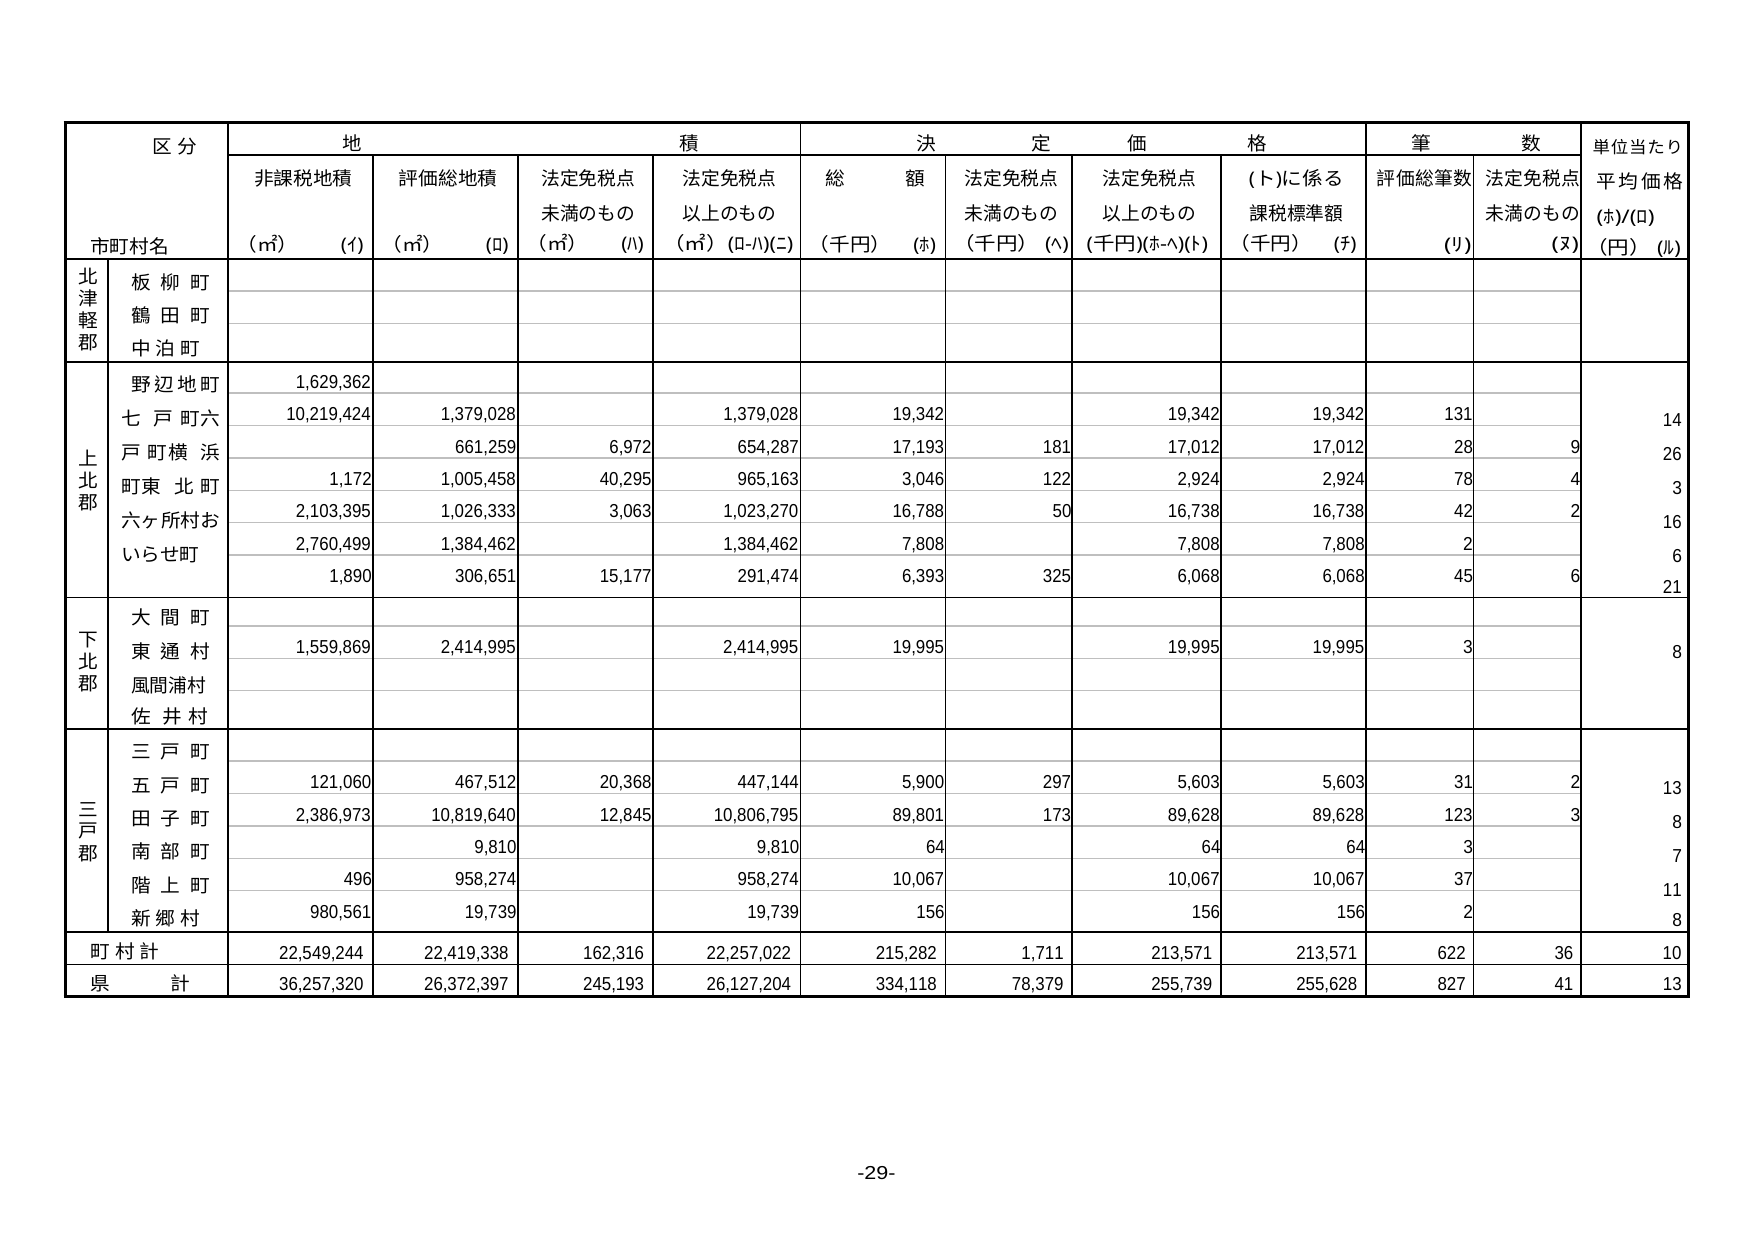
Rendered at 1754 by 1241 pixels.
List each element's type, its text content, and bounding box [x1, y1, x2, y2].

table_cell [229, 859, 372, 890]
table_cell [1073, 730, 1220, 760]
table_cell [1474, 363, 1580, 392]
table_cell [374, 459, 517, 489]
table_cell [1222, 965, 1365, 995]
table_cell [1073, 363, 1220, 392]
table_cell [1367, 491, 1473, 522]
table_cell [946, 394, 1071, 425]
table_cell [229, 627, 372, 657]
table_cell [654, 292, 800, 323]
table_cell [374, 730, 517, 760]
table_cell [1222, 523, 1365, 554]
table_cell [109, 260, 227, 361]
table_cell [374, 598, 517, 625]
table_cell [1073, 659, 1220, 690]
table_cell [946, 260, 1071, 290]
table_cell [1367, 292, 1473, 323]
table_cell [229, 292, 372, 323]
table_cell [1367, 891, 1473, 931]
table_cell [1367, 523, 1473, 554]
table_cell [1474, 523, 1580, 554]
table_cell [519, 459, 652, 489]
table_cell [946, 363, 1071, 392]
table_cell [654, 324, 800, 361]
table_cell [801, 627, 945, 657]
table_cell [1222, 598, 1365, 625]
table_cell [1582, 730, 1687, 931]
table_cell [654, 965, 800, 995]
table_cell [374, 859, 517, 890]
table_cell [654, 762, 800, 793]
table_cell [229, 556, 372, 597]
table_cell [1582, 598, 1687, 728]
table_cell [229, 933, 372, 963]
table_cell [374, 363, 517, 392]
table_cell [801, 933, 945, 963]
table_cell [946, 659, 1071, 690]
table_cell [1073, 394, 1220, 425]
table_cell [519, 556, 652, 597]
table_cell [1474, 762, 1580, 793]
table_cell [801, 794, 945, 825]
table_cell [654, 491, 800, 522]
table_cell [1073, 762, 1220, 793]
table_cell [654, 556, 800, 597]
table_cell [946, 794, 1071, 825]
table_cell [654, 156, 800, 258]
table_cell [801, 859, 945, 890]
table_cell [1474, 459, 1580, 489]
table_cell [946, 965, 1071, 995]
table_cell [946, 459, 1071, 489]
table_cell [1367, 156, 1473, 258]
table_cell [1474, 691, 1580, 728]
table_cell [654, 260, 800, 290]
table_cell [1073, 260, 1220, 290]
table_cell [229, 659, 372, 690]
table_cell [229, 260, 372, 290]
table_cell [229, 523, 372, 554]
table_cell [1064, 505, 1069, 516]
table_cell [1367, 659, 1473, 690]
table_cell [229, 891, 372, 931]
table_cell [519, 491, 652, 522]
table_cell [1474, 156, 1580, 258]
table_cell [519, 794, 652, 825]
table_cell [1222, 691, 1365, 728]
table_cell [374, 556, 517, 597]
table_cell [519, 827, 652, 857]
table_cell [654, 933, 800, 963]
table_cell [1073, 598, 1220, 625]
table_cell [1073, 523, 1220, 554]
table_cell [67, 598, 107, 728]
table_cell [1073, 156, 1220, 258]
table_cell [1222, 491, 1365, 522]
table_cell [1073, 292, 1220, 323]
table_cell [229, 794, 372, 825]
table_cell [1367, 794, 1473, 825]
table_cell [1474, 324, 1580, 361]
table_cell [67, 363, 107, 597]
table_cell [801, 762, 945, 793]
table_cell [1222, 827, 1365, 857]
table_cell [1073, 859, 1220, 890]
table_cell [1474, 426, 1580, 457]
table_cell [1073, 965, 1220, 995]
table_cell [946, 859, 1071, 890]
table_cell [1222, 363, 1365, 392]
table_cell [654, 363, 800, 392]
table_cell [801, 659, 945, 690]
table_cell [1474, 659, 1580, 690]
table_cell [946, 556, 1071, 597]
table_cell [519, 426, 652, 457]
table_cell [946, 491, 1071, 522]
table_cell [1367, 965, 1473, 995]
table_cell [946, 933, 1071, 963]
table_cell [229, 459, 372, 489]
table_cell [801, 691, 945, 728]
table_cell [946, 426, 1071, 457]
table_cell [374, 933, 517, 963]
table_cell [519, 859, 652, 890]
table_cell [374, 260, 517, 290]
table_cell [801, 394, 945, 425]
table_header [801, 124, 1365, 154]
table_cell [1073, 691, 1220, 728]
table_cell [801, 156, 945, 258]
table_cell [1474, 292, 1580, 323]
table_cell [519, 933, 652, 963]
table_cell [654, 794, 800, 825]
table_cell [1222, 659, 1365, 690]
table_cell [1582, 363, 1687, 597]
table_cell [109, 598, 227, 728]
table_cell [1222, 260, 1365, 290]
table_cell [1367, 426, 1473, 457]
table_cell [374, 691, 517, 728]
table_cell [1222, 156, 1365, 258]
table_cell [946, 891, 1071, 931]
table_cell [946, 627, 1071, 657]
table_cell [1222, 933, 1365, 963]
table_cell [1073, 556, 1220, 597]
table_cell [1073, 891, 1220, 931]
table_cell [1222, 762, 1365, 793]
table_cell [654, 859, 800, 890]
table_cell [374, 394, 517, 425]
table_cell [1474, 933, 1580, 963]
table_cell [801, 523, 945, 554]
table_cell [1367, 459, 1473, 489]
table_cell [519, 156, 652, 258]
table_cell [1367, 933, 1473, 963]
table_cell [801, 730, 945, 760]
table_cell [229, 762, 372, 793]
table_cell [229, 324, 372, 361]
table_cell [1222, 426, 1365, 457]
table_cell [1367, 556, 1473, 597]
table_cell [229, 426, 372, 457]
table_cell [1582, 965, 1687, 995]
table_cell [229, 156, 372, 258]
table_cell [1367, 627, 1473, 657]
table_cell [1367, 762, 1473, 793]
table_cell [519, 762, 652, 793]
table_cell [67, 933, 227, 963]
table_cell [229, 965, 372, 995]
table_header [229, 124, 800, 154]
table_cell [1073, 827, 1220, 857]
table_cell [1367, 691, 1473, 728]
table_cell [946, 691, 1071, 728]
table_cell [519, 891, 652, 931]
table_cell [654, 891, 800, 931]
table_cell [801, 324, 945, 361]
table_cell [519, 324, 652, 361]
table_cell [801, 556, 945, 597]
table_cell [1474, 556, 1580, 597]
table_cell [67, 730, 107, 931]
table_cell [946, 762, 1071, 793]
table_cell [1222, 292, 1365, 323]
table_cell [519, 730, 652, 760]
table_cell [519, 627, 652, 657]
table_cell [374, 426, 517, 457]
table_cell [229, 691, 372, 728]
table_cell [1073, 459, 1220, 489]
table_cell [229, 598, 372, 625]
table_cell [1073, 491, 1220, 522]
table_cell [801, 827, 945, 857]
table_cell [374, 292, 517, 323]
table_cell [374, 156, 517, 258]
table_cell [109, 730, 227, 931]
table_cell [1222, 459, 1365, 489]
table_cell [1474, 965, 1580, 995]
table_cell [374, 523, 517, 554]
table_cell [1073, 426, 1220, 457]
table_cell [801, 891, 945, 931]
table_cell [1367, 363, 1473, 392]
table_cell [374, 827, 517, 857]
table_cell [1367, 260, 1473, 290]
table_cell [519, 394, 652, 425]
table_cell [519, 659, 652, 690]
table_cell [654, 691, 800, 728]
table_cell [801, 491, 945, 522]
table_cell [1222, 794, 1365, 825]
text -29- [362, 1162, 1390, 1183]
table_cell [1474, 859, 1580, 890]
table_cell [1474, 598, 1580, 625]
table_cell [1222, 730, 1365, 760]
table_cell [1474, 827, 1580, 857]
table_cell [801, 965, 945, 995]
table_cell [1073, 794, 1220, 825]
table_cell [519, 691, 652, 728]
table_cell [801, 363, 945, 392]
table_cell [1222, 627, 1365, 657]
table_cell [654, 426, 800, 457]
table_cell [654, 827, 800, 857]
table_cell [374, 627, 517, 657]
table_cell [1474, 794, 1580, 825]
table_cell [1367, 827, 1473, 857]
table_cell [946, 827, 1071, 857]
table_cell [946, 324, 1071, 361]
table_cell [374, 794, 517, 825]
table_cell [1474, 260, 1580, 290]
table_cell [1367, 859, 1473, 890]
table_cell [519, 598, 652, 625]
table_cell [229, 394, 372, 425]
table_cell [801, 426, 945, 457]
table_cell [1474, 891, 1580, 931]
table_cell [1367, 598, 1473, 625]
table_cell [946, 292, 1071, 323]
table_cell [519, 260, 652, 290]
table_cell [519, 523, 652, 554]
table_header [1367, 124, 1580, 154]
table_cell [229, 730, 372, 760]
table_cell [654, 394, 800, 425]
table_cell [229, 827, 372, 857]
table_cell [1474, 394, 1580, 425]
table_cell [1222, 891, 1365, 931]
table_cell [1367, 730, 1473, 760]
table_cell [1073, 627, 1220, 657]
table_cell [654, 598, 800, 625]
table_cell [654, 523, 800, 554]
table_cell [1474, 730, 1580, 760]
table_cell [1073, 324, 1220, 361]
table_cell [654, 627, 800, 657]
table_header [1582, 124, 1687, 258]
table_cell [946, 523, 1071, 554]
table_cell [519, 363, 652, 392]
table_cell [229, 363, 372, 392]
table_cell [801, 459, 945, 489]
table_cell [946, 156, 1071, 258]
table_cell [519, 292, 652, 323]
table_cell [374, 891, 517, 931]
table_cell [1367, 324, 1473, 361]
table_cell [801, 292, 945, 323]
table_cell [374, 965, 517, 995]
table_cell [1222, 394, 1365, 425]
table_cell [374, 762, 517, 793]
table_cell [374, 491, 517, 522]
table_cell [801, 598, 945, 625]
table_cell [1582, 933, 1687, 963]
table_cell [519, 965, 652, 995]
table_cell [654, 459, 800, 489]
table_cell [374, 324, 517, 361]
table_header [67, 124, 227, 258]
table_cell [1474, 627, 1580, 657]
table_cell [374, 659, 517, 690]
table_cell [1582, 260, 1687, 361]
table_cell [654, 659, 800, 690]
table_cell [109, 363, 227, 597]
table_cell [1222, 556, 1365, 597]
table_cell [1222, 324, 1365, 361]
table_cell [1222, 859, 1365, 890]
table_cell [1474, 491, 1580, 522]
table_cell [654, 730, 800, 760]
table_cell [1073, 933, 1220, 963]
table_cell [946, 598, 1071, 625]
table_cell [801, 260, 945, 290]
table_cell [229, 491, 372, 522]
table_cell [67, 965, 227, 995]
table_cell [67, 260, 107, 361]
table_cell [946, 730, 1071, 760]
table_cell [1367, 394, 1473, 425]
